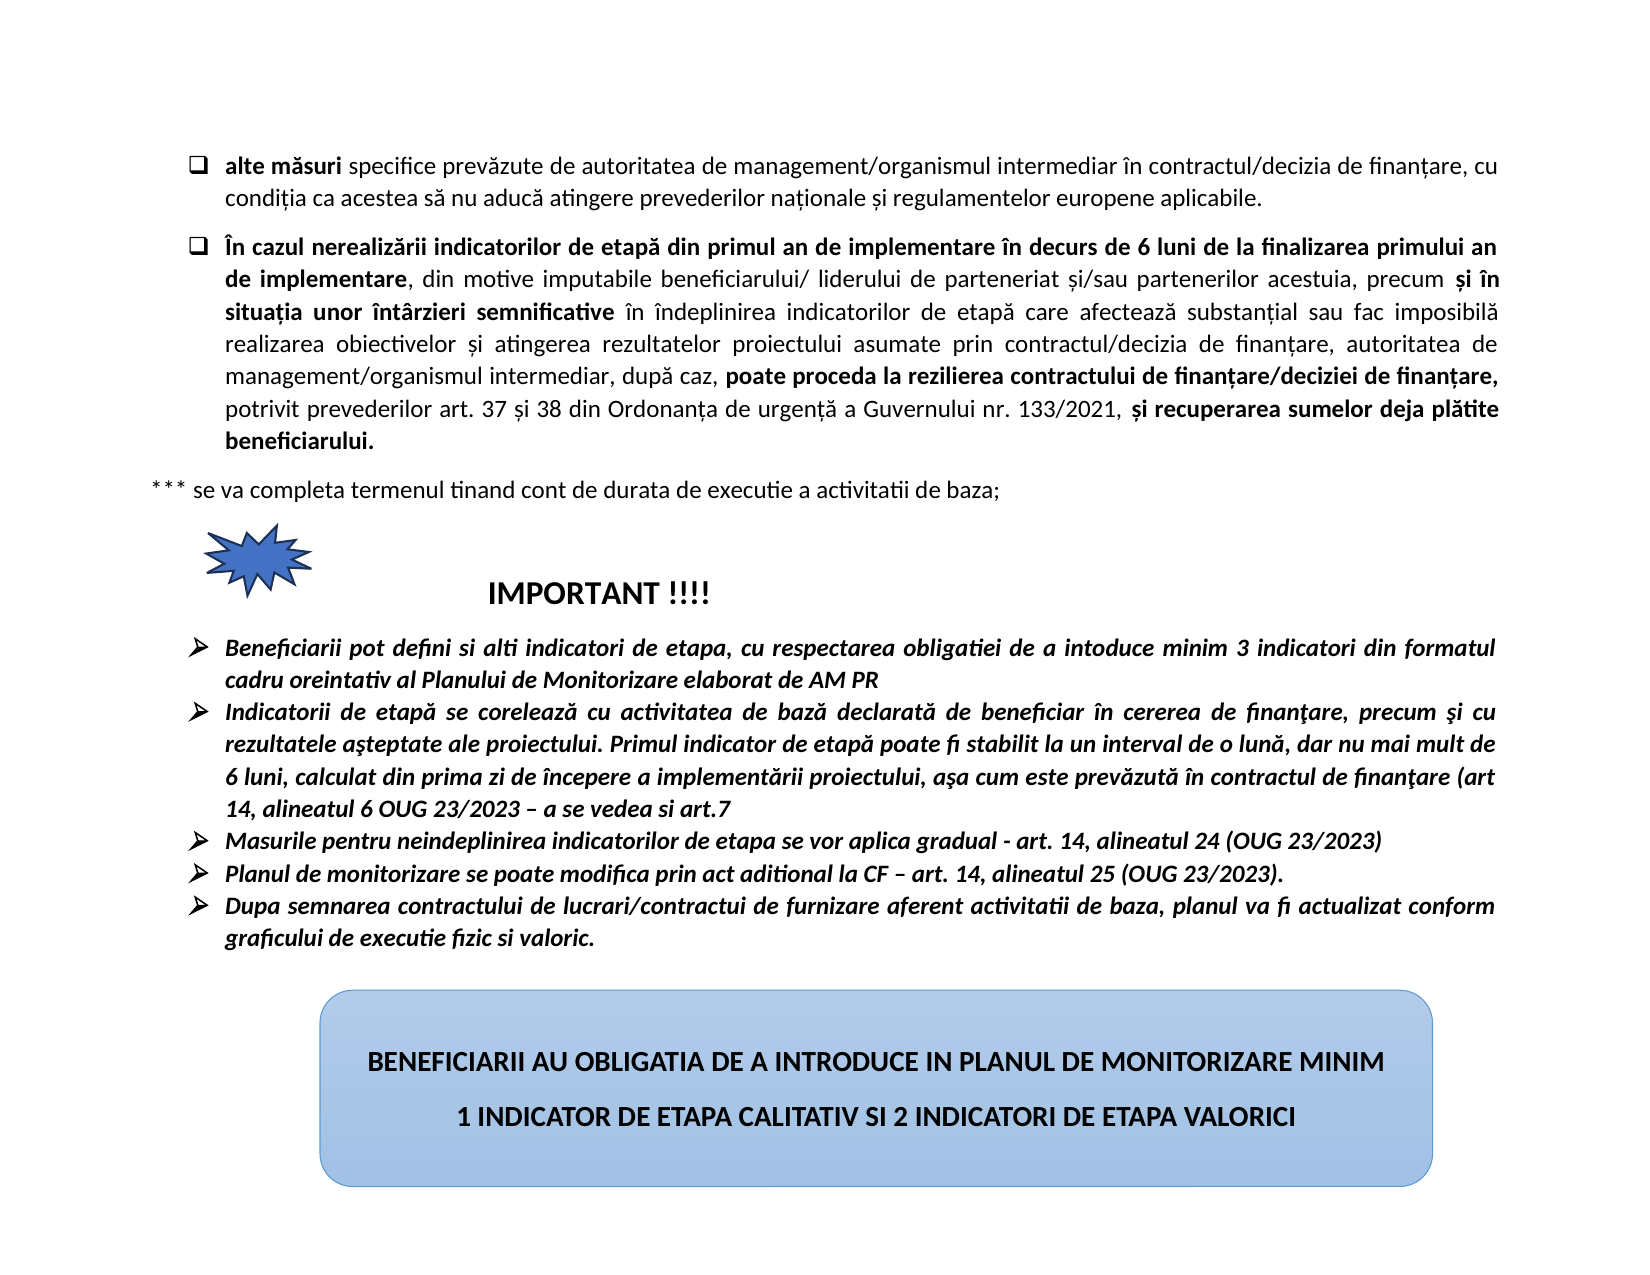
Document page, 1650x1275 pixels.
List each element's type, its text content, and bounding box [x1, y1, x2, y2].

text IMPORTANT !!!! [225, 572, 1500, 613]
list Dupa semnarea contractului de lucrari/contractui de furnizare aferent activitatii de baza, planul va fi actualizat conform graficului de executie fizic si valoric. [187, 890, 1500, 953]
list Planul de monitorizare se poate modifica prin act aditional la CF – art. 14, alineatul 25 (OUG 23/2023). [187, 858, 1500, 888]
text *** se va completa termenul tinand cont de durata de executie a activitatii de baza; [150, 474, 1500, 504]
list Masurile pentru neindeplinirea indicatorilor de etapa se vor aplica gradual - art. 14, alineatul 24 (OUG 23/2023) [187, 825, 1500, 856]
list alte măsuri specifice prevăzute de autoritatea de management/organismul intermediar în contractul/decizia de finanțare, cu condiția ca acestea să nu aducă atingere prevederilor naționale și regulamentelor europene aplicabile. [187, 150, 1500, 213]
list Beneficiarii pot defini si alti indicatori de etapa, cu respectarea obligatiei de a intoduce minim 3 indicatori din formatul cadru oreintativ al Planului de Monitorizare elaborat de AM PR [187, 632, 1500, 694]
list În cazul nerealizării indicatorilor de etapă din primul an de implementare în decurs de 6 luni de la finalizarea primului an de implementare, din motive imputabile beneficiarului/ liderului de parteneriat și/sau partenerilor acestuia, precum și în situația unor întârzieri semnificative în îndeplinirea indicatorilor de etapă care afectează substanțial sau fac imposibilă realizarea obiectivelor și atingerea rezultatelor proiectului asumate prin contractul/decizia de finanțare, autoritatea de management/organismul intermediar, după caz, poate proceda la rezilierea contractului de finanțare/deciziei de finanțare, potrivit prevederilor art. 37 și 38 din Ordonanța de urgență a Guvernului nr. 133/2021, și recuperarea sumelor deja plătite beneficiarului. [187, 231, 1500, 456]
list Indicatorii de etapă se corelează cu activitatea de bază declarată de beneficiar în cererea de finanţare, precum şi cu rezultatele aşteptate ale proiectului. Primul indicator de etapă poate fi stabilit la un interval de o lună, dar nu mai mult de 6 luni, calculat din prima zi de începere a implementării proiectului, aşa cum este prevăzută în contractul de finanţare (art 14, alineatul 6 OUG 23/2023 – a se vedea si art.7 [187, 696, 1500, 824]
